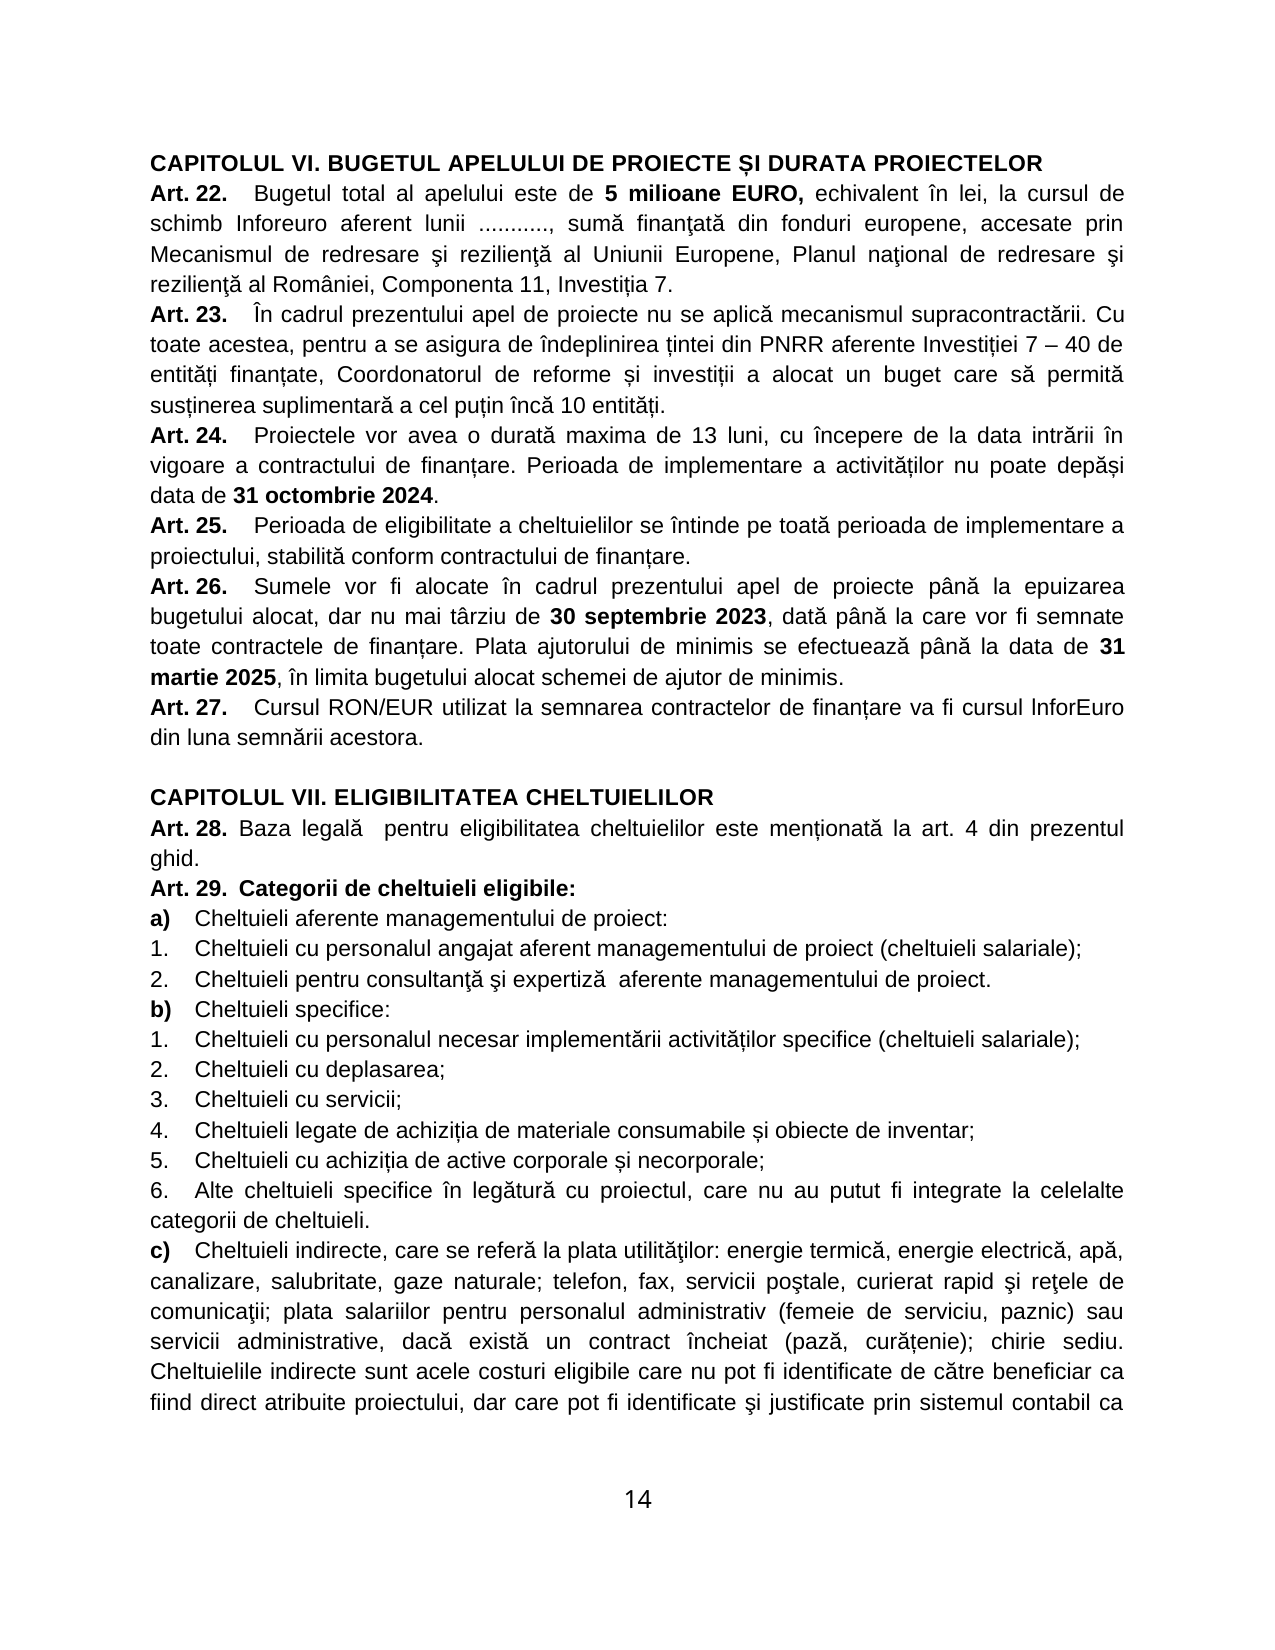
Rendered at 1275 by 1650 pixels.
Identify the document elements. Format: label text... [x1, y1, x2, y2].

list Proiectele vor avea o durată maxima de 13 luni, cu începere de la data intrării în vigoare a contractului de finanțare. Perioada de implementare a activităților nu poate depăși data de 31 octombrie 2024. [150, 422, 1125, 509]
list Alte cheltuieli specifice în legătură cu proiectul, care nu au putut fi integrate la celelalte categorii de cheltuieli. [150, 1177, 1125, 1234]
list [150, 1237, 1125, 1415]
list Perioada de eligibilitate a cheltuielilor se întinde pe toată perioada de implementare a proiectului, stabilită conform contractului de finanțare. [150, 512, 1125, 569]
list Cheltuieli cu personalul angajat aferent managementului de proiect (cheltuieli salariale); [150, 935, 1125, 962]
list Baza legală pentru eligibilitatea cheltuielilor este menționată la art. 4 din prezentul ghid. [150, 814, 1125, 871]
list Sumele vor fi alocate în cadrul prezentului apel de proiecte până la epuizarea bugetului alocat, dar nu mai târziu de 30 septembrie 2023, dată până la care vor fi semnate toate contractele de finanțare. Plata ajutorului de minimis se efectuează până la data de 31 martie 2025, în limita bugetului alocat schemei de ajutor de minimis. [150, 573, 1125, 690]
subtitle CAPITOLUL VI. BUGETUL APELULUI DE PROIECTE ȘI DURATA PROIECTELOR [150, 150, 1125, 176]
list Cheltuieli cu deplasarea; [150, 1056, 1125, 1083]
list Cheltuieli specifice: [150, 996, 1125, 1022]
list Bugetul total al apelului este de 5 milioane EURO, echivalent în lei, la cursul de schimb Inforeuro aferent lunii ..........., sumă finanţată din fonduri europene, accesate prin Mecanismul de redresare şi rezilienţă al Uniunii Europene, Planul naţional de redresare şi rezilienţă al României, Componenta 11, Investiția 7. [150, 180, 1125, 297]
list Cheltuieli cu achiziția de active corporale și necorporale; [150, 1147, 1125, 1173]
list Cheltuieli cu servicii; [150, 1086, 1125, 1113]
list Cheltuieli aferente managementului de proiect: [150, 905, 1125, 932]
list Categorii de cheltuieli eligibile: [150, 875, 1125, 901]
list În cadrul prezentului apel de proiecte nu se aplică mecanismul supracontractării. Cu toate acestea, pentru a se asigura de îndeplinirea țintei din PNRR aferente Investiției 7 – 40 de entități finanțate, Coordonatorul de reforme și investiții a alocat un buget care să permită susținerea suplimentară a cel puțin încă 10 entități. [150, 301, 1125, 418]
list Cursul RON/EUR utilizat la semnarea contractelor de finanțare va fi cursul lnforEuro din luna semnării acestora. [150, 694, 1125, 750]
list Cheltuieli pentru consultanţă şi expertiză aferente managementului de proiect. [150, 966, 1125, 992]
subtitle CAPITOLUL VII. ELIGIBILITATEA CHELTUIELILOR [150, 784, 1125, 811]
list Cheltuieli cu personalul necesar implementării activităților specifice (cheltuieli salariale); [150, 1026, 1125, 1052]
list Cheltuieli legate de achiziția de materiale consumabile și obiecte de inventar; [150, 1117, 1125, 1143]
